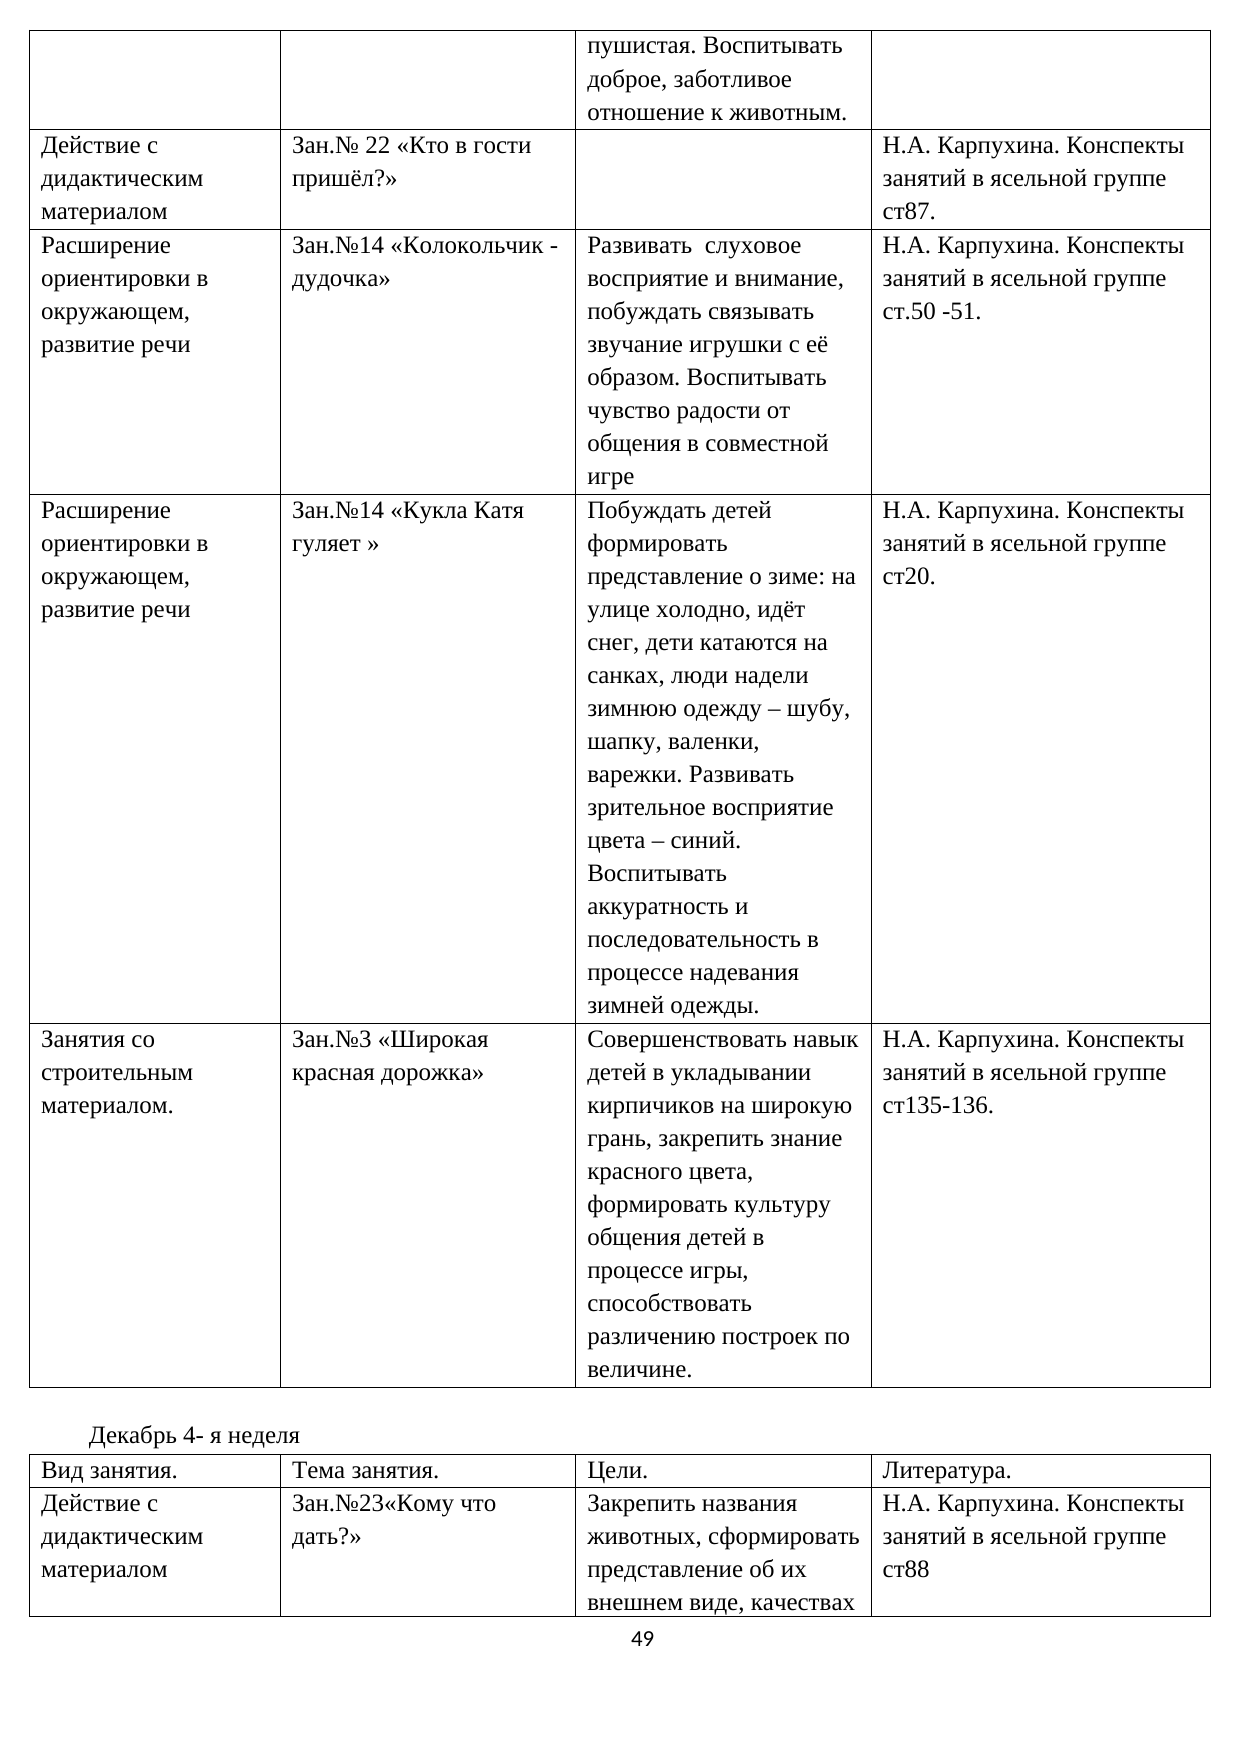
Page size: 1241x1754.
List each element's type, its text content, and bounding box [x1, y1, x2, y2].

table_cell Зан.№ 22 «Кто в гости пришёл?» [281, 130, 575, 229]
table_header Цели. [576, 1455, 871, 1487]
table_cell [576, 130, 871, 229]
table_cell Побуждать детей формировать представление о зиме: на улице холодно, идёт снег, дети катаются на санках, люди надели зимнюю одежду – шубу, шапку, валенки, варежки. Развивать зрительное восприятие цвета – синий. Воспитывать аккуратность и последовательность в процессе надевания зимней одежды. [576, 495, 871, 1023]
table_cell Расширение ориентировки в окружающем, развитие речи [30, 495, 280, 1023]
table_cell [281, 31, 575, 129]
table_cell Действие с дидактическим материалом [30, 130, 280, 229]
table_header Тема занятия. [281, 1455, 575, 1487]
table_cell Совершенствовать навык детей в укладывании кирпичиков на широкую грань, закрепить знание красного цвета, формировать культуру общения детей в процессе игры, способствовать различению построек по величине. [576, 1024, 871, 1387]
table_cell Н.А. Карпухина. Конспекты занятий в ясельной группе ст20. [872, 495, 1210, 1023]
table_header Литература. [872, 1455, 1210, 1487]
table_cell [872, 31, 1210, 129]
table_cell Развивать слуховое восприятие и внимание, побуждать связывать звучание игрушки с её образом. Воспитывать чувство радости от общения в совместной игре [576, 230, 871, 494]
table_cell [576, 1488, 871, 1616]
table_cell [30, 1488, 280, 1616]
table_cell Занятия со строительным материалом. [30, 1024, 280, 1387]
table_cell Н.А. Карпухина. Конспекты занятий в ясельной группе ст135-136. [872, 1024, 1210, 1387]
text Декабрь 4- я неделя [89, 1421, 1196, 1449]
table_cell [576, 31, 871, 129]
table_cell Зан.№14 «Кукла Катя гуляет » [281, 495, 575, 1023]
table_cell Расширение ориентировки в окружающем, развитие речи [30, 230, 280, 494]
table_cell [281, 1488, 575, 1616]
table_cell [30, 31, 280, 129]
table_cell Зан.№14 «Колокольчик - дудочка» [281, 230, 575, 494]
table_cell Н.А. Карпухина. Конспекты занятий в ясельной группе ст87. [872, 130, 1210, 229]
table_header Вид занятия. [30, 1455, 280, 1487]
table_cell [872, 1488, 1210, 1616]
table_cell Зан.№3 «Широкая красная дорожка» [281, 1024, 575, 1387]
table_cell Н.А. Карпухина. Конспекты занятий в ясельной группе ст.50 -51. [872, 230, 1210, 494]
